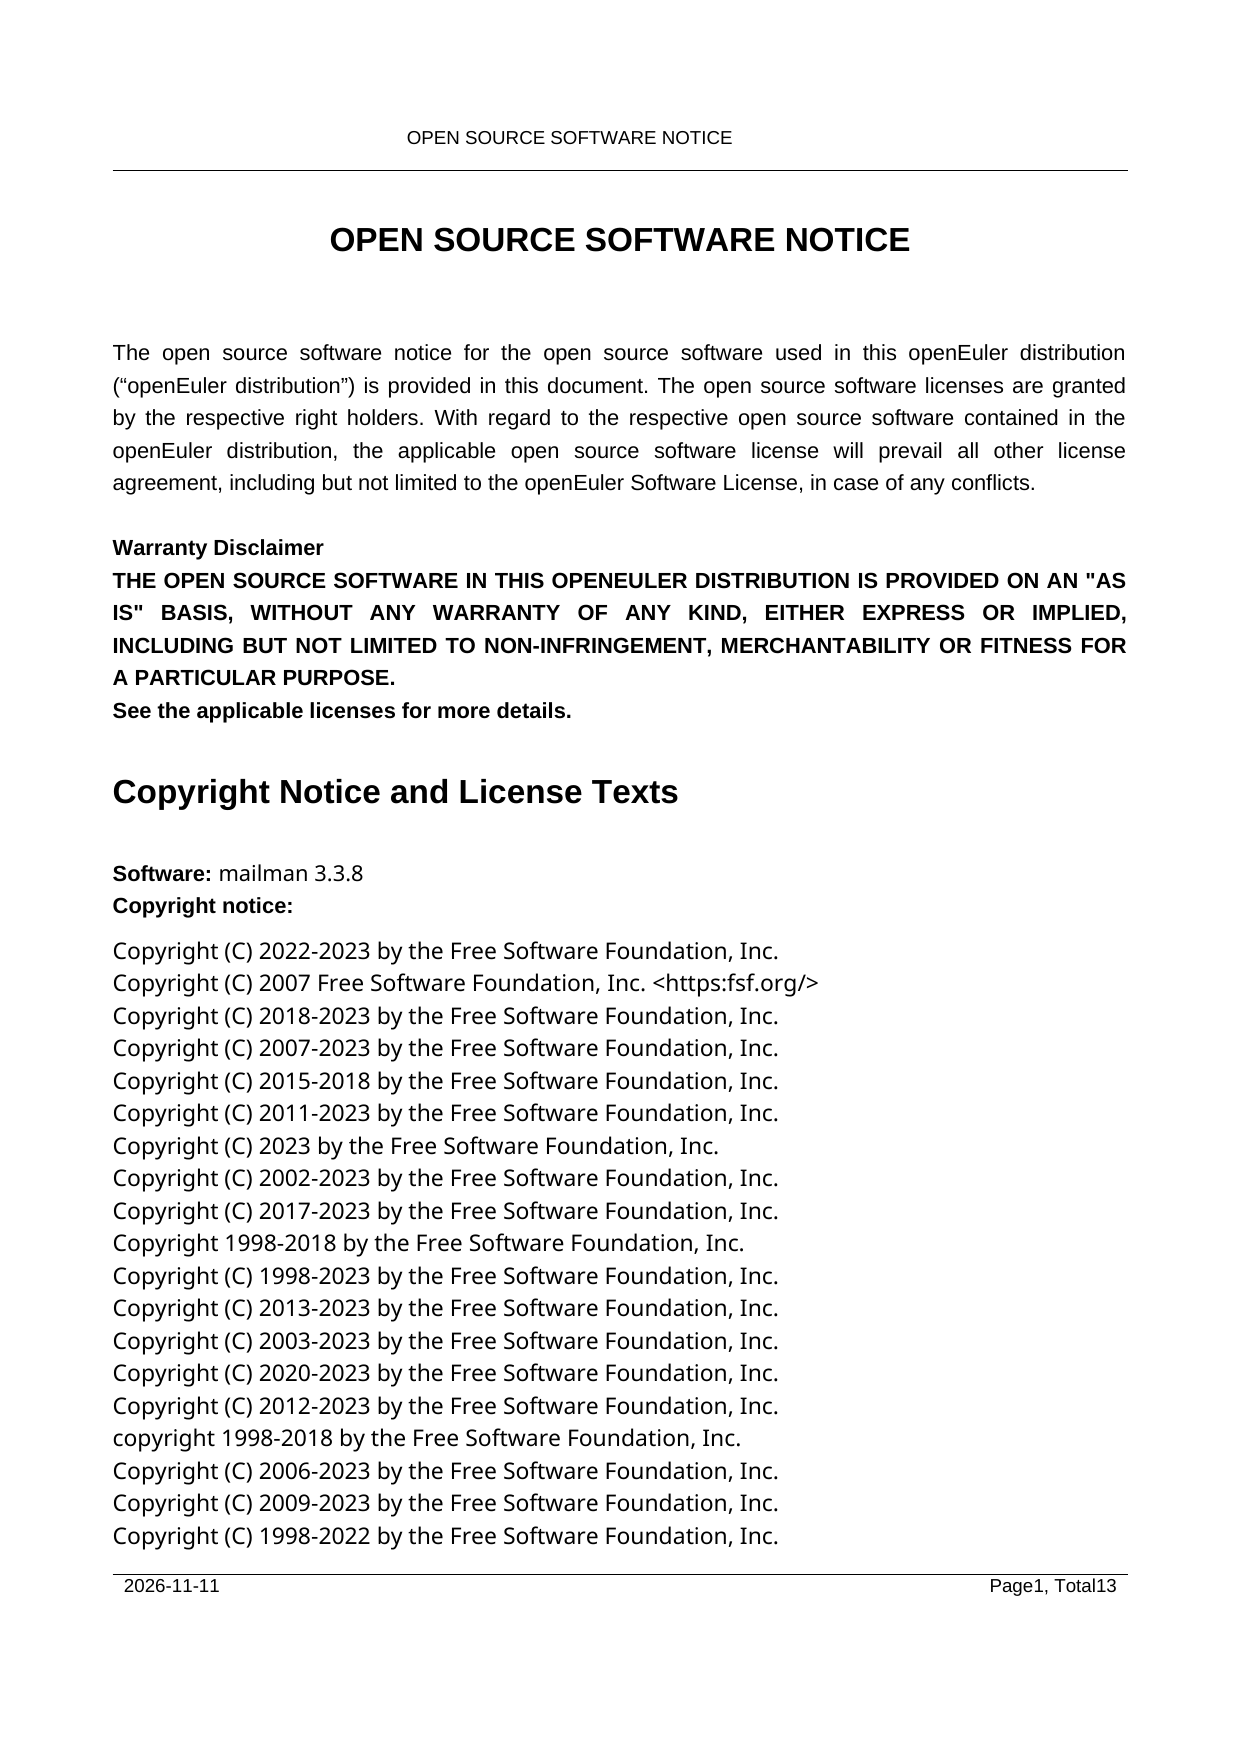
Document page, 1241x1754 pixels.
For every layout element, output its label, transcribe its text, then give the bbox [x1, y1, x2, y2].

title Software: mailman 3.3.8 [112, 856, 1128, 889]
text Copyright notice: [112, 889, 1128, 921]
text Copyright Notice and License Texts [112, 759, 1128, 824]
text The open source software notice for the open source software used in this openEuler distribution (“openEuler distribution”) is provided in this document. The open source software licenses are granted by the respective right holders. With regard to the respective open source software contained in the openEuler distribution, the applicable open source software license will prevail all other license agreement, including but not limited to the openEuler Software License, in case of any conflicts. [112, 336, 1128, 499]
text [112, 934, 1128, 1551]
text THE OPEN SOURCE SOFTWARE IN THIS OPENEULER DISTRIBUTION IS PROVIDED ON AN "AS IS" BASIS, WITHOUT ANY WARRANTY OF ANY KIND, EITHER EXPRESS OR IMPLIED, INCLUDING BUT NOT LIMITED TO NON-INFRINGEMENT, MERCHANTABILITY OR FITNESS FOR A PARTICULAR PURPOSE. See the applicable licenses for more details. [112, 564, 1128, 726]
text Warranty Disclaimer [112, 531, 1128, 564]
text OPEN SOURCE SOFTWARE NOTICE [112, 206, 1128, 271]
